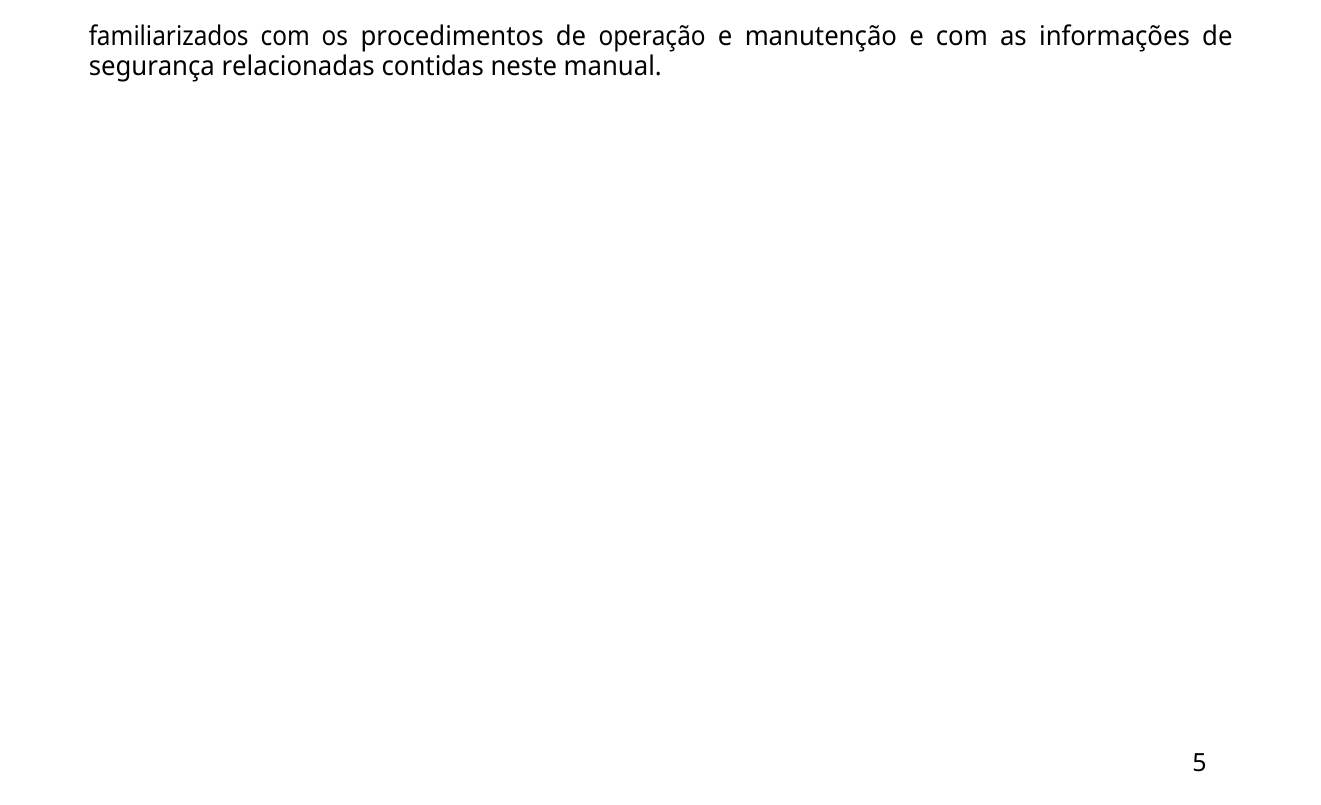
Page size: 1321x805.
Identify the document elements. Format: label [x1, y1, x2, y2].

text [88, 21, 1233, 83]
